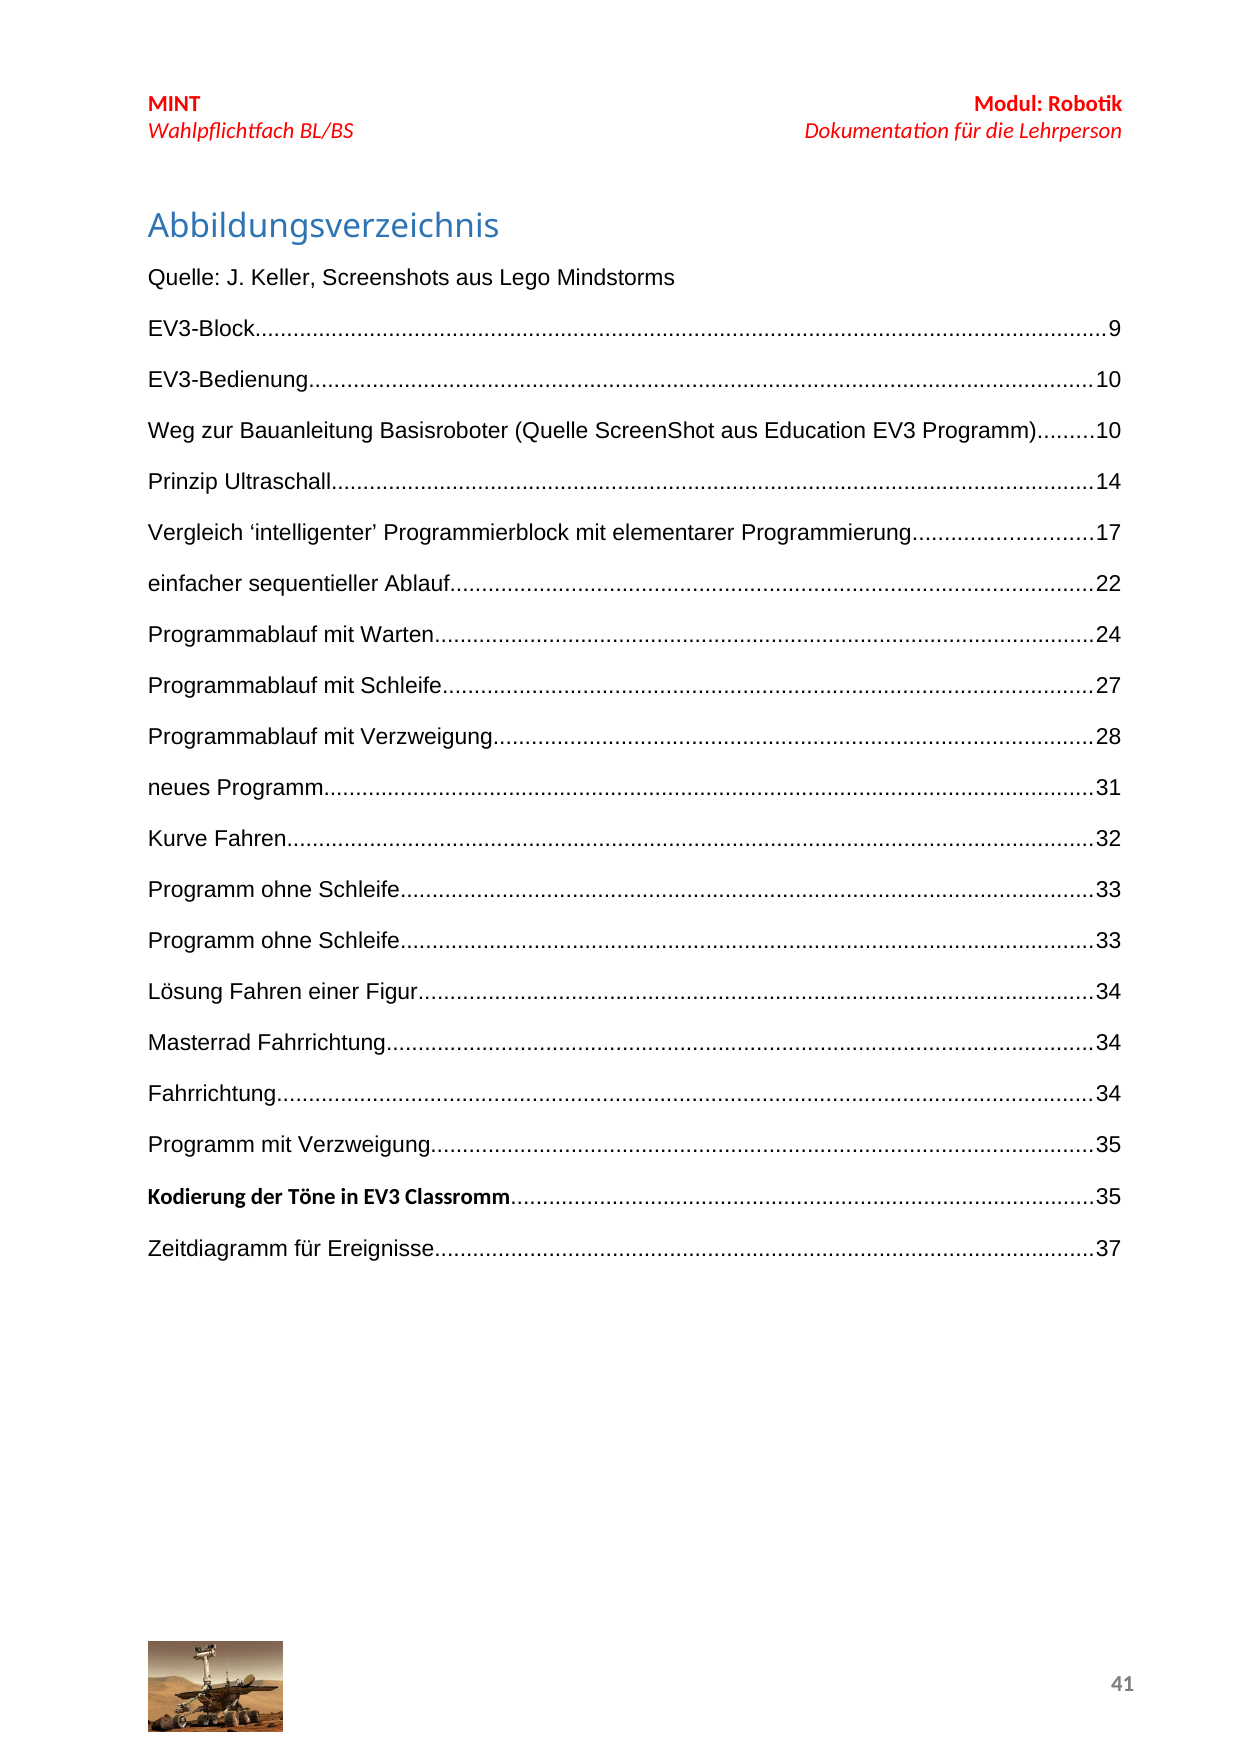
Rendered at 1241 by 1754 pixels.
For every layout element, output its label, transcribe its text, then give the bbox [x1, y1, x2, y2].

text Programm ohne Schleife 33 [148, 927, 1122, 953]
text Programmablauf mit Warten 24 [148, 621, 1122, 647]
subtitle Abbildungsverzeichnis [148, 202, 1122, 248]
text einfacher sequentieller Ablauf 22 [148, 570, 1122, 596]
text Programmablauf mit Verzweigung 28 [148, 723, 1122, 749]
text Programm mit Verzweigung 35 [148, 1131, 1122, 1158]
text Kodierung der Töne in EV3 Classromm 35 [148, 1182, 1122, 1210]
text Fahrrichtung 34 [148, 1080, 1122, 1107]
picture [148, 1641, 283, 1732]
text Weg zur Bauanleitung Basisroboter (Quelle ScreenShot aus Education EV3 Programm) 10 [148, 417, 1122, 443]
text Vergleich ‘intelligenter’ Programmierblock mit elementarer Programmierung 17 [148, 519, 1122, 545]
text EV3-Block 9 [148, 315, 1122, 341]
text Kurve Fahren 32 [148, 825, 1122, 851]
text Prinzip Ultraschall 14 [148, 468, 1122, 494]
text Quelle: J. Keller, Screenshots aus Lego Mindstorms [148, 264, 1122, 290]
text Zeitdiagramm für Ereignisse 37 [148, 1235, 1122, 1262]
text Programmablauf mit Schleife 27 [148, 672, 1122, 698]
text EV3-Bedienung 10 [148, 366, 1122, 392]
text neues Programm 31 [148, 774, 1122, 800]
text Programm ohne Schleife 33 [148, 876, 1122, 902]
text Masterrad Fahrrichtung 34 [148, 1029, 1122, 1056]
text Lösung Fahren einer Figur 34 [148, 978, 1122, 1004]
